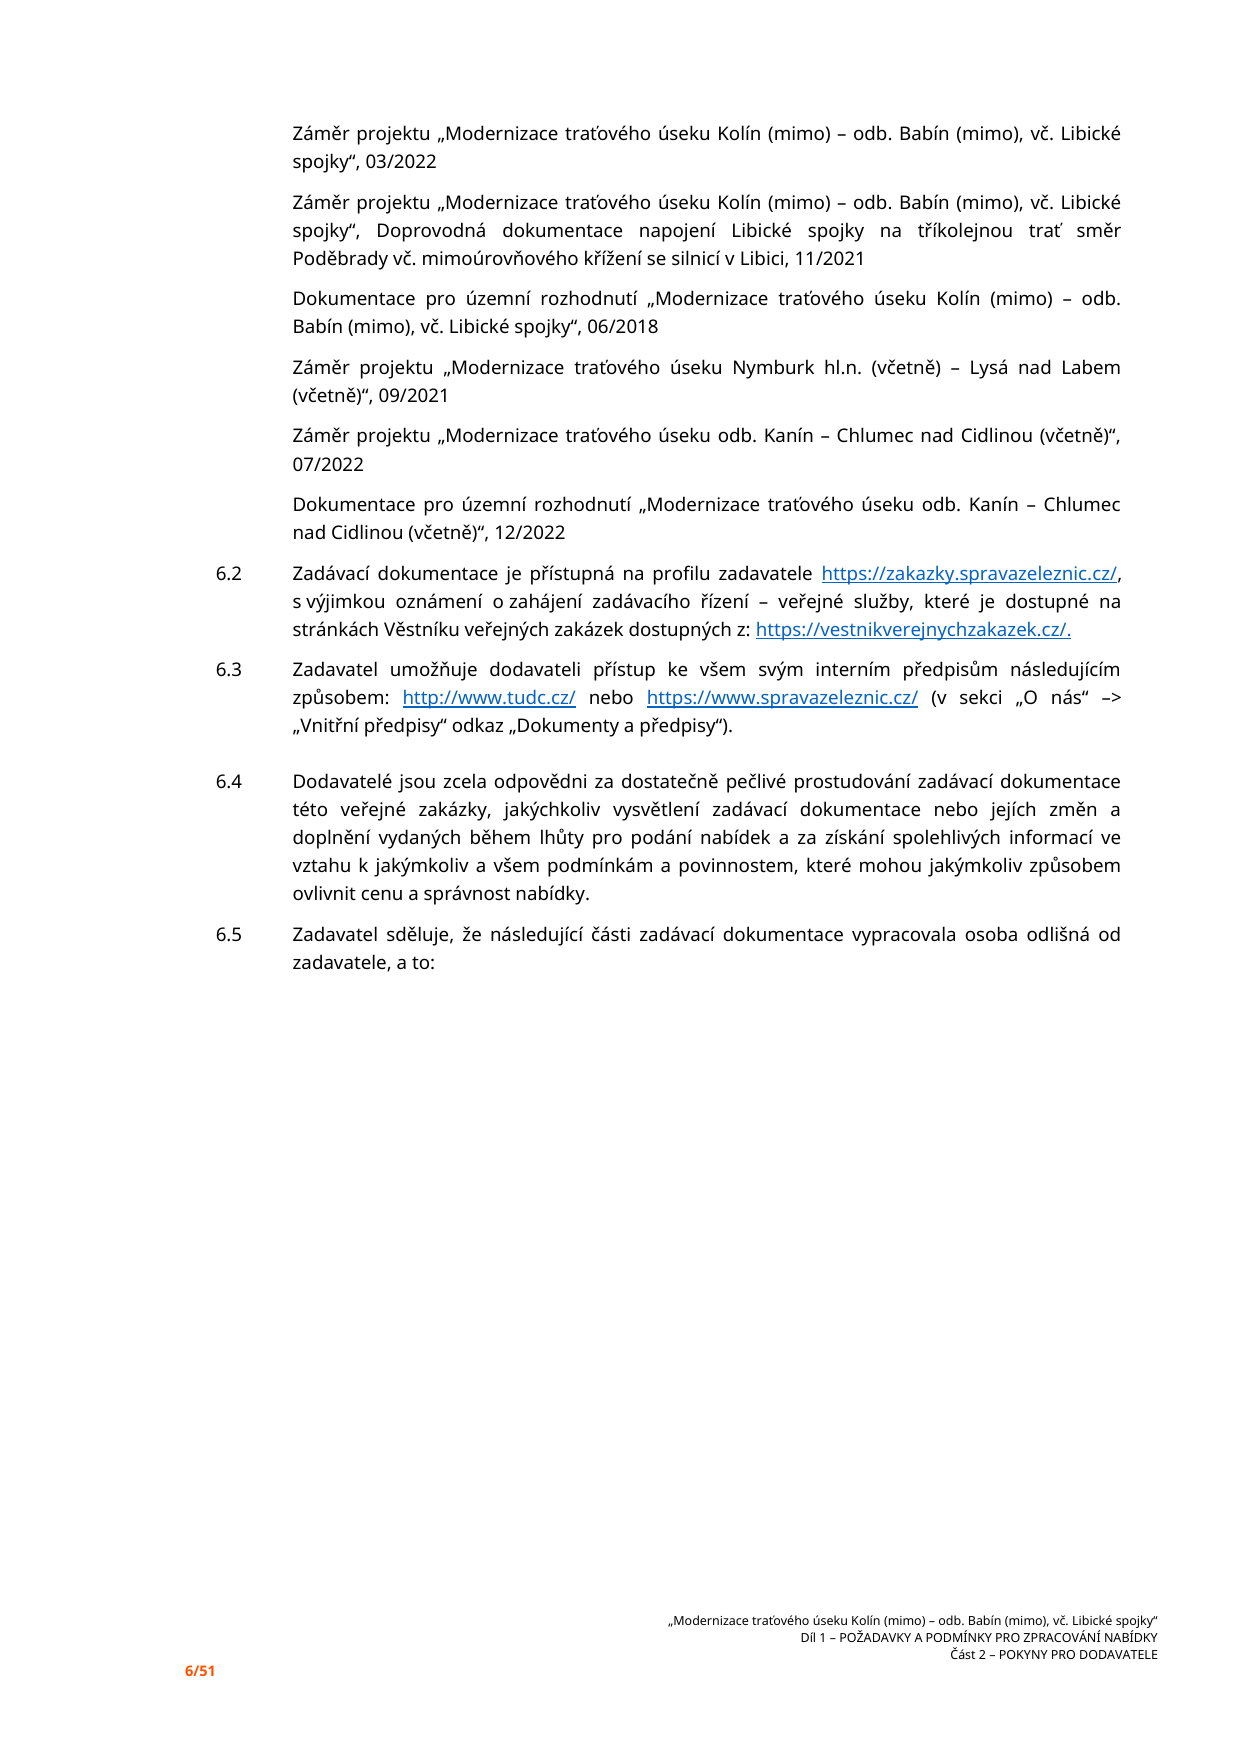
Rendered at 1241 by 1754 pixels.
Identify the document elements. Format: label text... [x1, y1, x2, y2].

list Záměr projektu „Modernizace traťového úseku Nymburk hl.n. (včetně) – Lysá nad Labem (včetně)“, 09/2021 [292, 354, 1122, 408]
list Dokumentace pro územní rozhodnutí „Modernizace traťového úseku odb. Kanín – Chlumec nad Cidlinou (včetně)“, 12/2022 [292, 491, 1122, 545]
list Záměr projektu „Modernizace traťového úseku Kolín (mimo) – odb. Babín (mimo), vč. Libické spojky“, 03/2022 [292, 121, 1122, 174]
list Záměr projektu „Modernizace traťového úseku Kolín (mimo) – odb. Babín (mimo), vč. Libické spojky“, Doprovodná dokumentace napojení Libické spojky na tříkolejnou trať směr Poděbrady vč. mimoúrovňového křížení se silnicí v Libici, 11/2021 [292, 189, 1122, 271]
text Dodavatelé jsou zcela odpovědni za dostatečně pečlivé prostudování zadávací dokumentace této veřejné zakázky, jakýchkoliv vysvětlení zadávací dokumentace nebo jejích změn a doplnění vydaných během lhůty pro podání nabídek a za získání spolehlivých informací ve vztahu k jakýmkoliv a všem podmínkám a povinnostem, které mohou jakýmkoliv způsobem ovlivnit cenu a správnost nabídky. [216, 768, 1122, 906]
text Zadavatel umožňuje dodavateli přístup ke všem svým interním předpisům následujícím způsobem: http://www.tudc.cz/ nebo https://www.spravazeleznic.cz/ (v sekci „O nás“ –> „Vnitřní předpisy“ odkaz „Dokumenty a předpisy“). [216, 656, 1122, 738]
text Zadávací dokumentace je přístupná na profilu zadavatele https://zakazky.spravazeleznic.cz/, s výjimkou oznámení o zahájení zadávacího řízení – veřejné služby, které je dostupné na stránkách Věstníku veřejných zakázek dostupných z: https://vestnikverejnychzakazek.cz/. [216, 560, 1122, 641]
list Záměr projektu „Modernizace traťového úseku odb. Kanín – Chlumec nad Cidlinou (včetně)“, 07/2022 [292, 423, 1122, 476]
text Zadavatel sděluje, že následující části zadávací dokumentace vypracovala osoba odlišná od zadavatele, a to: [216, 921, 1122, 975]
list Dokumentace pro územní rozhodnutí „Modernizace traťového úseku Kolín (mimo) – odb. Babín (mimo), vč. Libické spojky“, 06/2018 [292, 286, 1122, 339]
